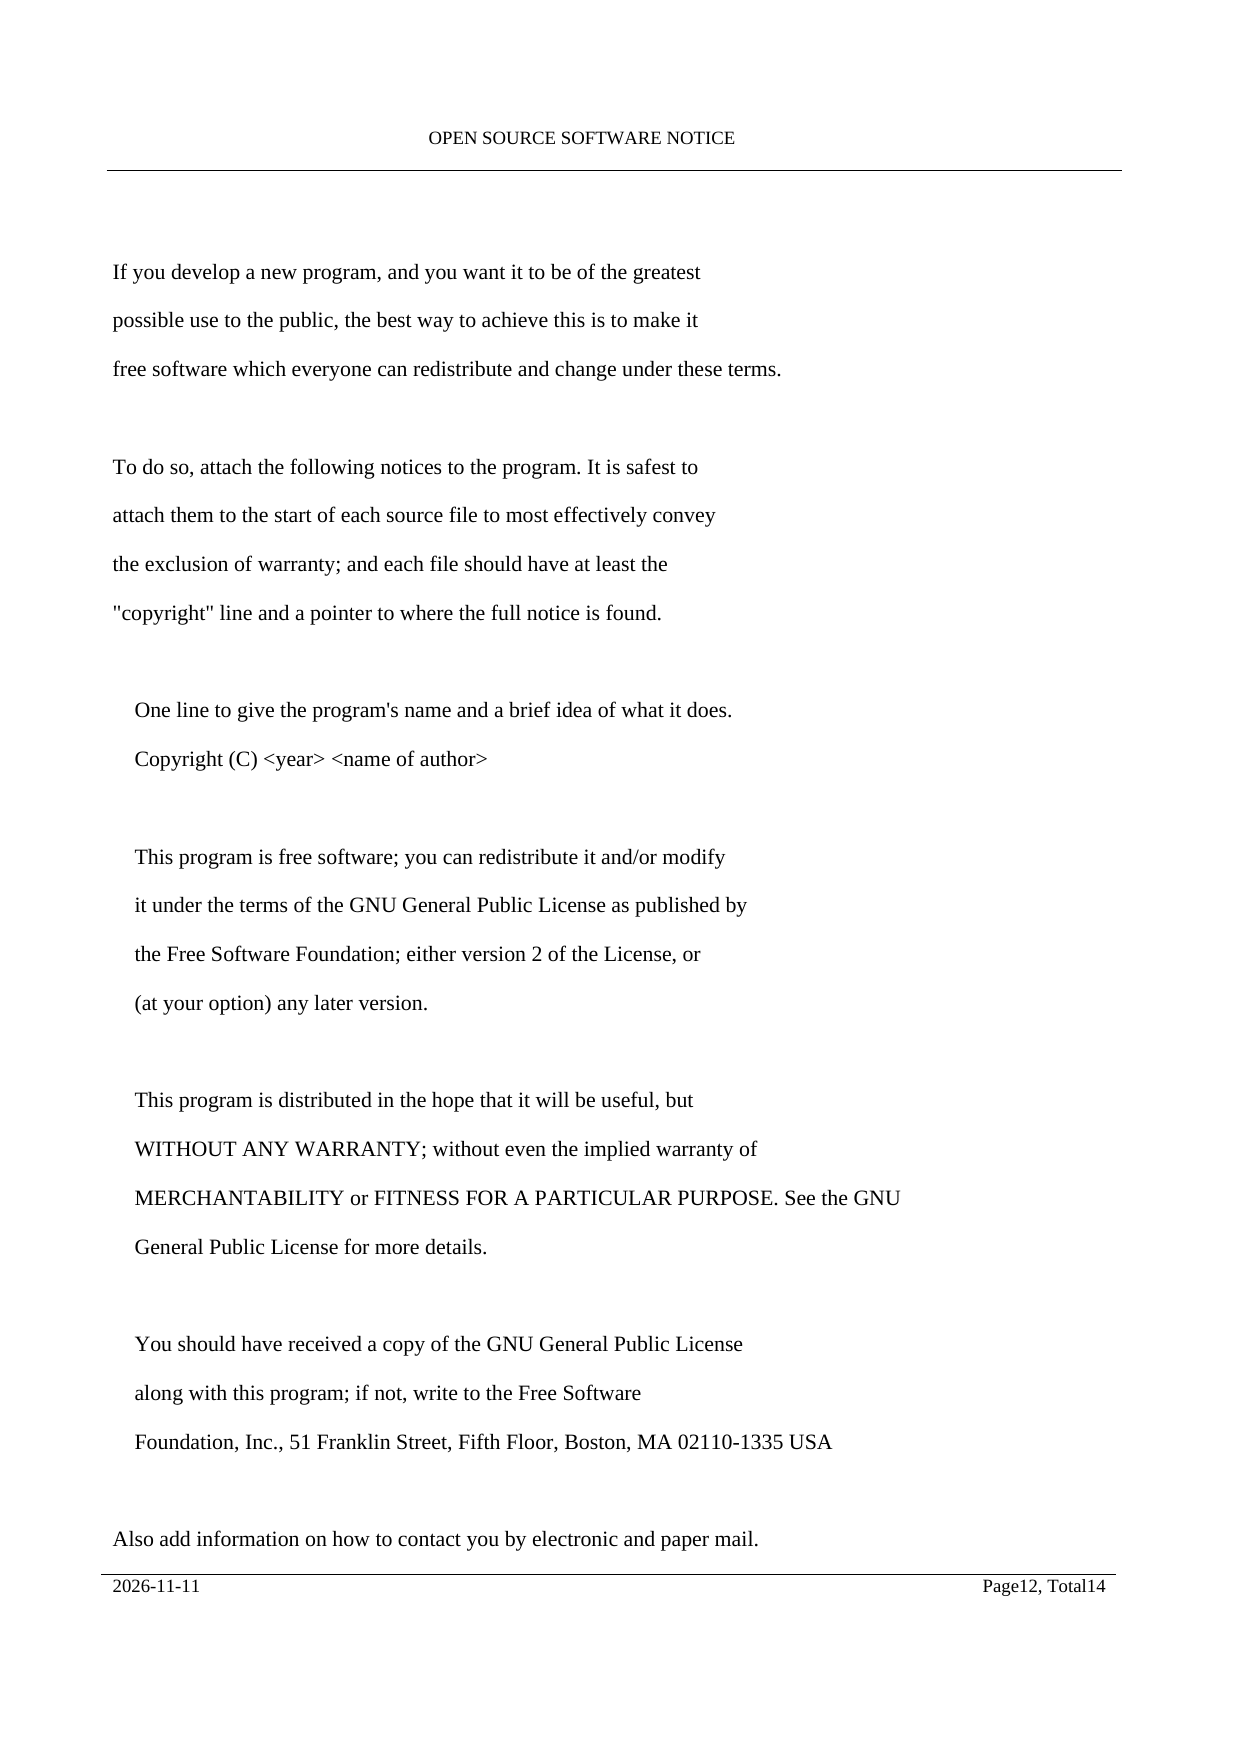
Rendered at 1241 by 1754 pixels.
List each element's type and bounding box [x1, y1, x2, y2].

text [112, 206, 1128, 1555]
